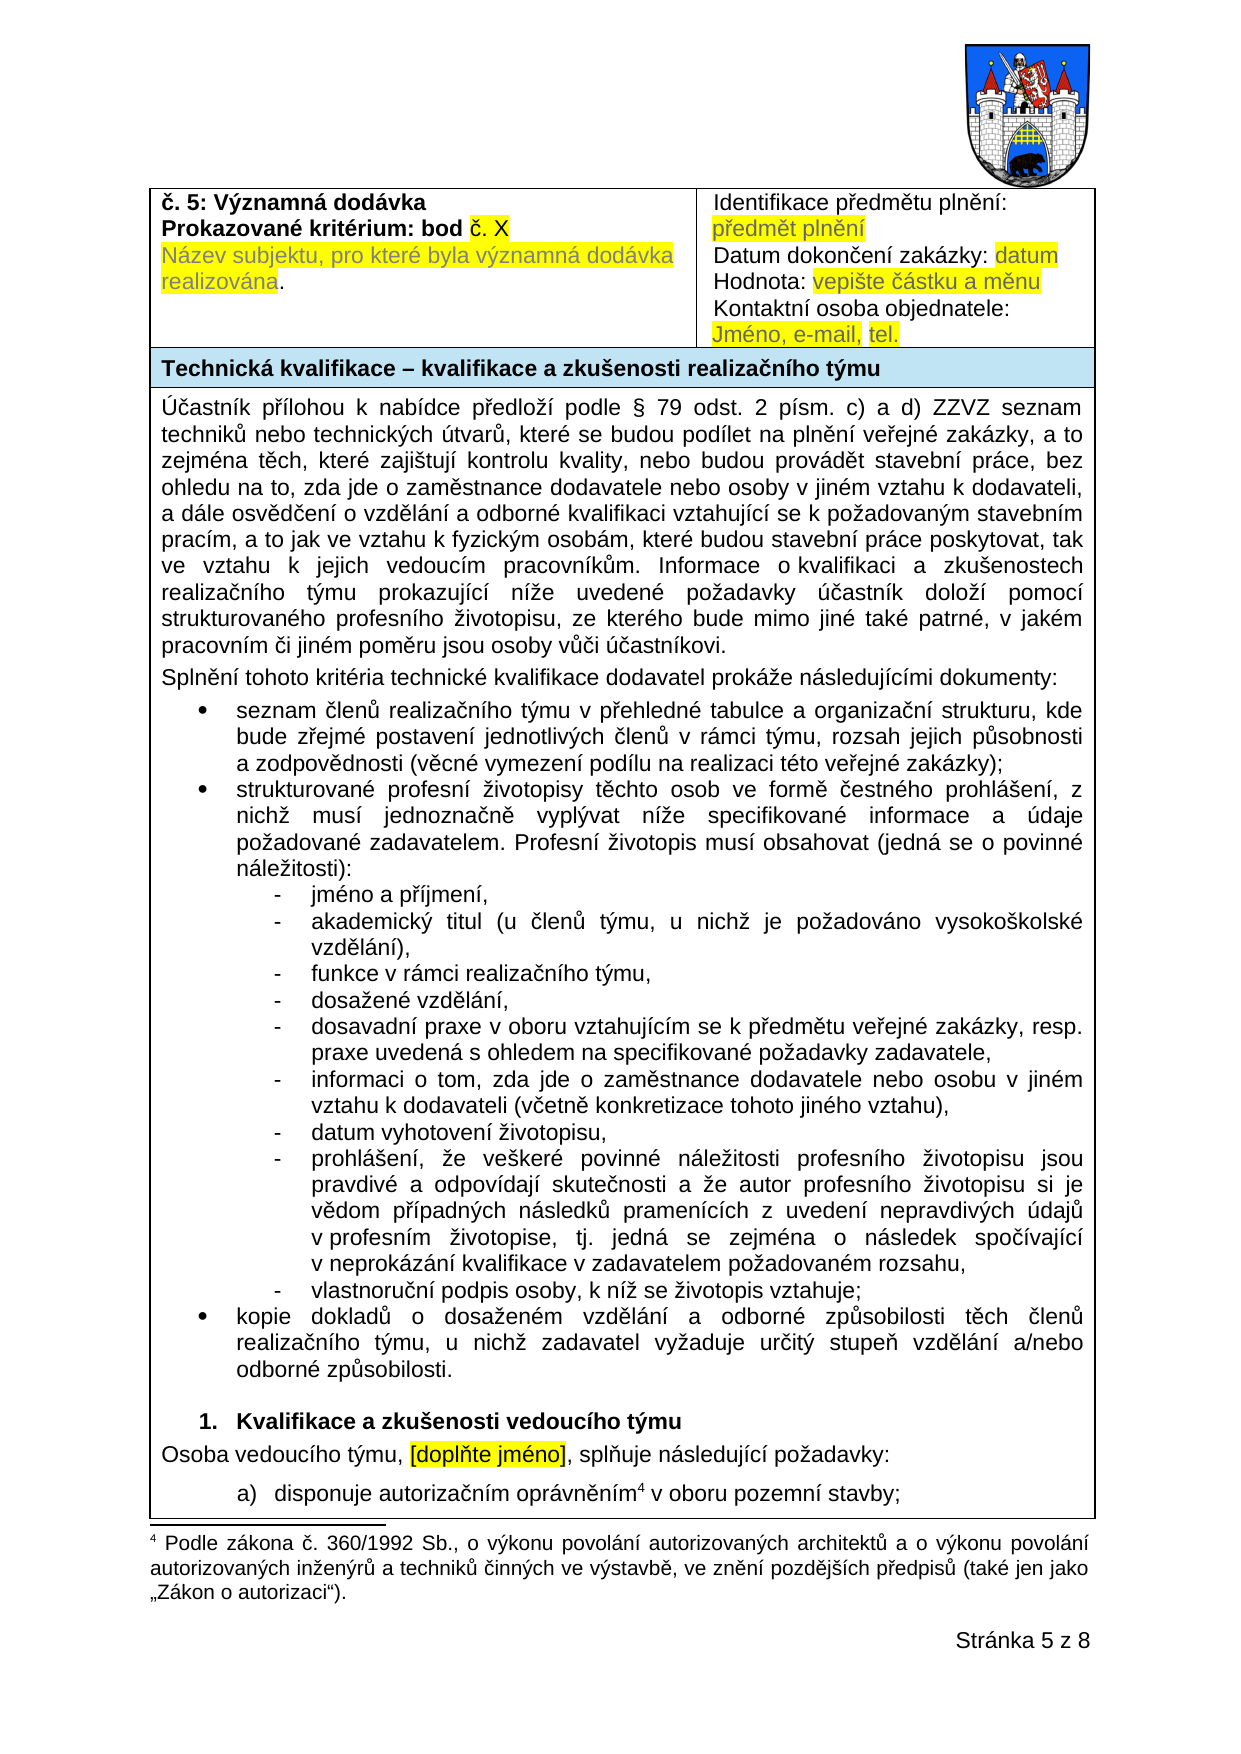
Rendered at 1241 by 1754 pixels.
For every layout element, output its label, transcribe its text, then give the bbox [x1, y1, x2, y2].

table_cell Technická kvalifikace – kvalifikace a zkušenosti realizačního týmu [151, 348, 1094, 387]
picture [964, 44, 1091, 188]
table_cell č. 5: Významná dodávka Prokazované kritérium: bod [151, 189, 696, 347]
table_cell Identifikace předmětu plnění: Datum dokončení zakázky: Hodnota: Kontaktní osoba objednatele: [697, 189, 1094, 347]
